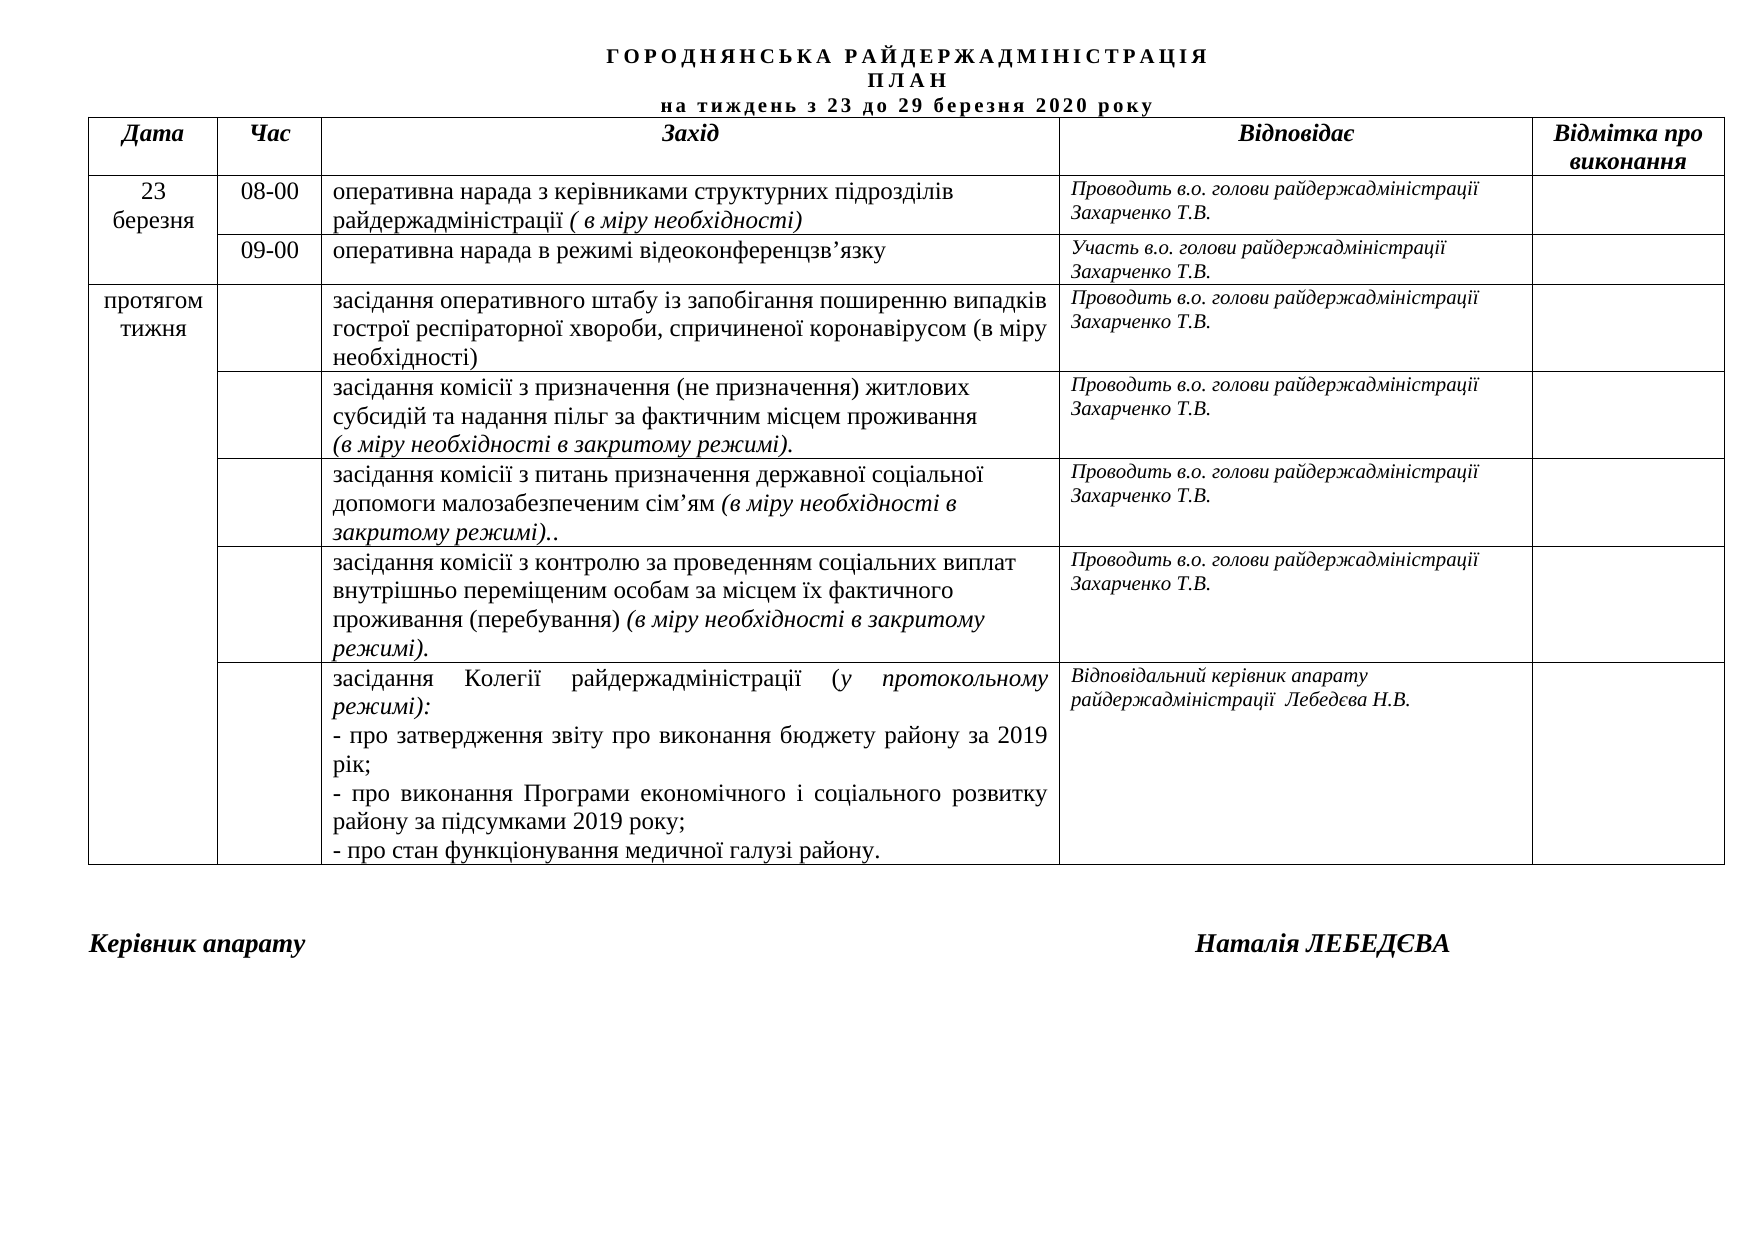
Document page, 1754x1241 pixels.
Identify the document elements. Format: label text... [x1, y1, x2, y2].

text на тиждень з 23 до 29 березня 2020 року [89, 92, 1709, 117]
table_cell [218, 459, 321, 546]
table_cell Проводить в.о. голови райдержадміністрації Захарченко Т.В. [1060, 459, 1532, 546]
table_header Захід [322, 118, 1059, 175]
table_cell [218, 372, 321, 458]
table_cell [218, 547, 321, 662]
table_cell оперативна нарада з керівниками структурних підрозділів райдержадміністрації ( в міру необхідності) [322, 176, 1059, 234]
title ГОРОДНЯЬКА РАЙДЕРЖАДМІНІСТРАЦІЯ [89, 44, 1709, 68]
table_cell Проводить в.о. голови райдержадміністрації Захарченко Т.В. [1060, 547, 1532, 662]
table_header Відповідає [1060, 118, 1532, 175]
table_cell Проводить в.о. голови райдержадміністрації Захарченко Т.В. [1060, 372, 1532, 458]
table_cell Відповідальний керівник апарату райдержадміністрації Лебедєва Н.В. [1060, 663, 1532, 864]
table_cell засідання комісії з питань призначення державної соціальної допомоги малозабезпеченим сім’ям (в міру необхідності в закритому режимі).. [322, 459, 1059, 546]
table_cell 09-00 [218, 235, 321, 284]
table_cell Участь в.о. голови райдержадміністрації Захарченко Т.В. [1060, 235, 1532, 284]
table_cell [1533, 235, 1724, 284]
table_cell засідання Колегії райдержадміністрації (у протокольному режимі): - про затвердження звіту про виконання бюджету району за 2019 рік; - про виконання Програми економічного і соціального розвитку району за підсумками 2019 року; - про стан функціонування медичної галузі району. [322, 663, 1059, 864]
table_cell 08-00 [218, 176, 321, 234]
table_cell 23 березня [89, 176, 217, 284]
table_header Дата [89, 118, 217, 175]
table_cell [218, 285, 321, 371]
table_cell Проводить в.о. голови райдержадміністрації Захарченко Т.В. [1060, 176, 1532, 234]
table_cell засідання оперативного штабу із запобігання поширенню випадків гострої респіраторної хвороби, спричиненої коронавірусом (в міру необхідності) [322, 285, 1059, 371]
table_cell [218, 663, 321, 864]
table_cell [1533, 459, 1724, 546]
table_cell [1533, 547, 1724, 662]
title П Л А Н [89, 68, 1709, 92]
table_cell оперативна нарада в режимі відеоконференцзв’язку [322, 235, 1059, 284]
table_cell протягом тижня [89, 285, 217, 864]
table_cell [1533, 663, 1724, 864]
table_header Час [218, 118, 321, 175]
text Керівник апарату Наталія ЛЕБЕДЄВА [89, 927, 1710, 958]
table_cell засідання комісії з контролю за проведенням соціальних виплат внутрішньо переміщеним особам за місцем їх фактичного проживання (перебування) (в міру необхідності в закритому режимі). [322, 547, 1059, 662]
table_cell [1533, 176, 1724, 234]
table_cell [1533, 285, 1724, 371]
table_header Відмітка про виконання [1533, 118, 1724, 175]
table_cell засідання комісії з призначення (не призначення) житлових субсидій та надання пільг за фактичним місцем проживання (в міру необхідності в закритому режимі). [322, 372, 1059, 458]
table_cell [1533, 372, 1724, 458]
table_cell Проводить в.о. голови райдержадміністрації Захарченко Т.В. [1060, 285, 1532, 371]
